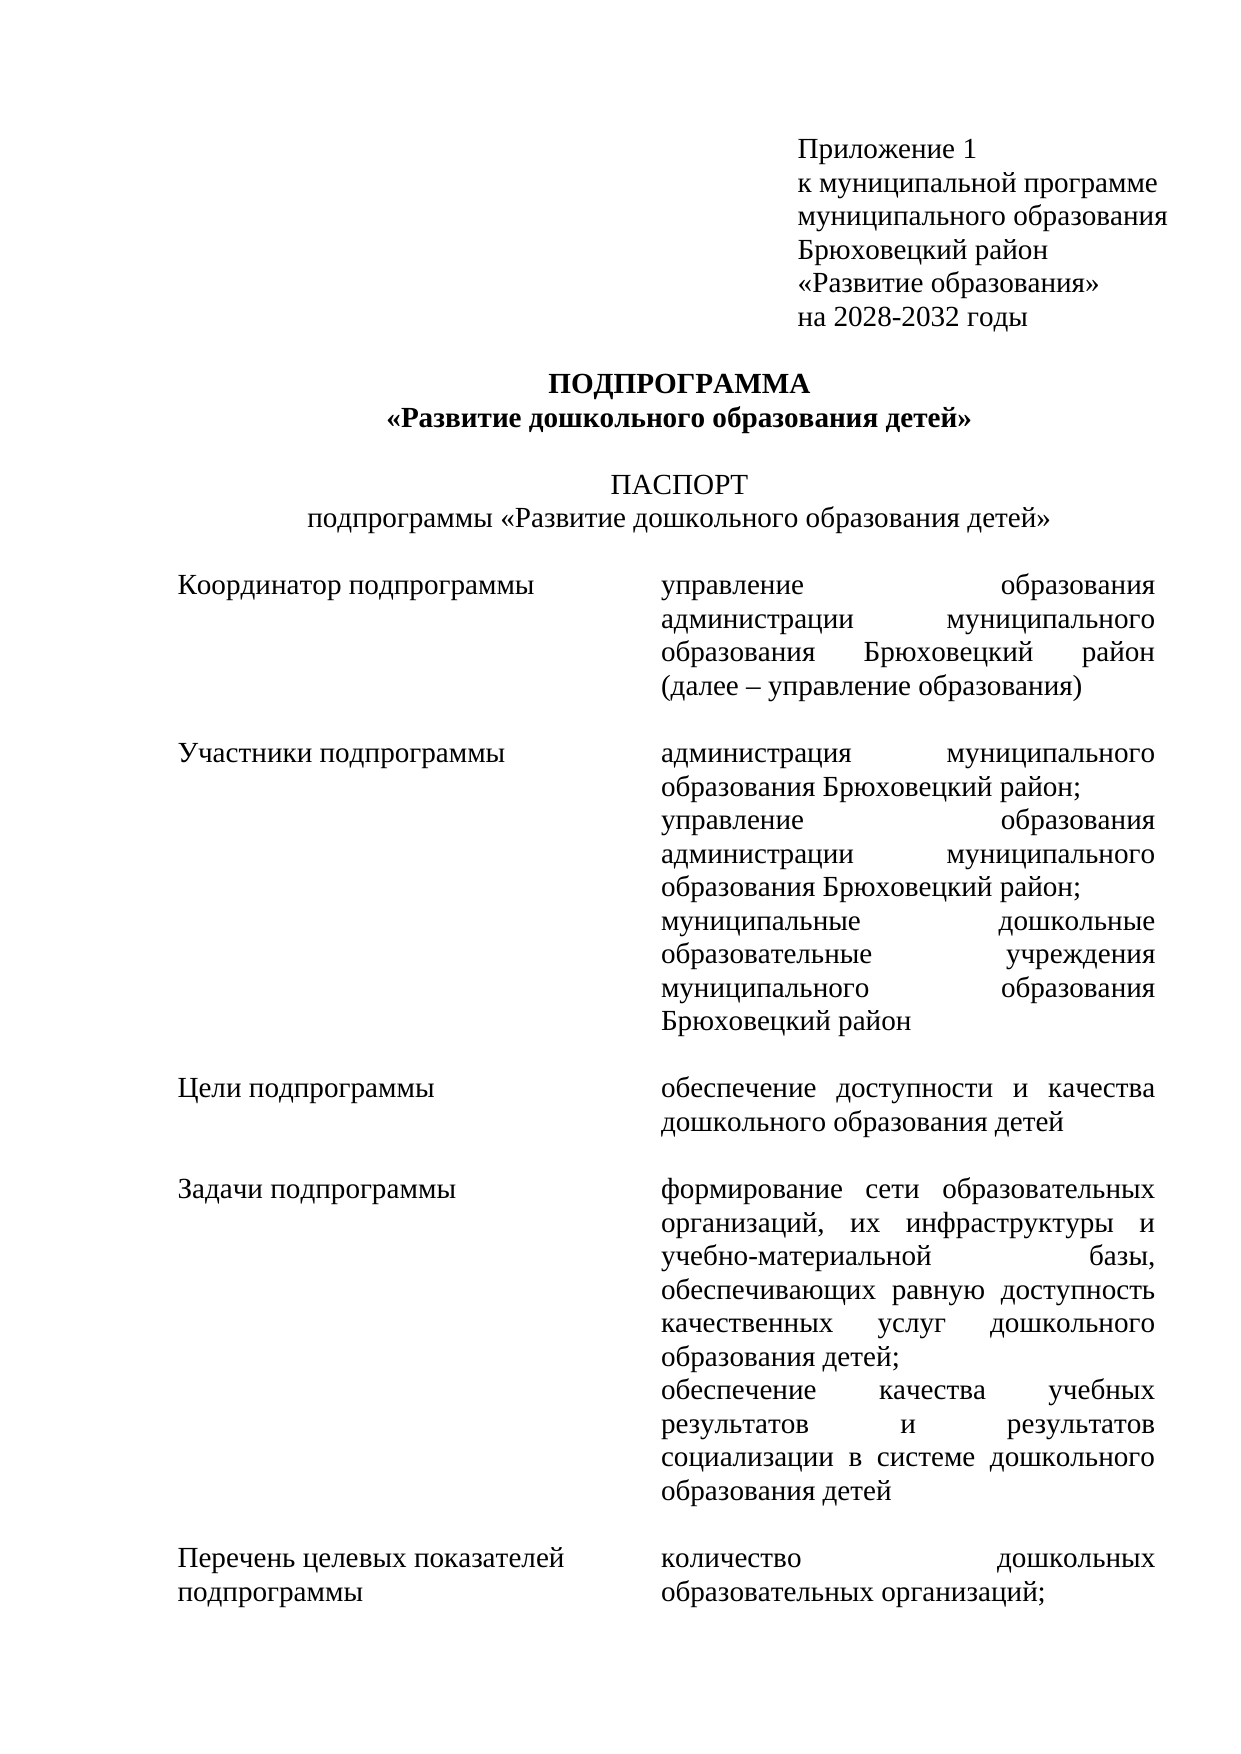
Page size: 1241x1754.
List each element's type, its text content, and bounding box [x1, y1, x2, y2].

table_cell обеспечение доступности и качества дошкольного образования детей [650, 1071, 1167, 1171]
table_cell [650, 1540, 1167, 1607]
text «Развитие образования» [797, 266, 1181, 299]
table_cell Цели подпрограммы [166, 1071, 649, 1171]
text к муниципальной программе [797, 165, 1181, 198]
text Приложение 1 [797, 131, 1181, 165]
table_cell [166, 1540, 649, 1607]
text муниципального образования [797, 198, 1181, 232]
text «Развитие дошкольного образования детей» [177, 400, 1181, 433]
text подпрограммы «Развитие дошкольного образования детей» [177, 500, 1181, 534]
text Брюховецкий район [797, 232, 1181, 266]
text ПОДПРОГРАММА [177, 366, 1181, 400]
table_cell администрация муниципального образования Брюховецкий район; управление образования администрации муниципального образования Брюховецкий район; муниципальные дошкольные образовательные учреждения муниципального образования Брюховецкий район [650, 735, 1167, 1071]
table_cell Задачи подпрограммы [166, 1171, 649, 1540]
text на 2028-2032 годы [797, 299, 1181, 333]
text ПАСПОРТ [177, 467, 1181, 500]
table_header Координатор подпрограммы [166, 568, 649, 735]
table_cell формирование сети образовательных организаций, их инфраструктуры и учебно-материальной базы, обеспечивающих равную доступность качественных услуг дошкольного образования детей; обеспечение качества учебных результатов и результатов социализации в системе дошкольного образования детей [650, 1171, 1167, 1540]
table_header управление образования администрации муниципального образования Брюховецкий район (далее – управление образования) [650, 568, 1167, 735]
table_cell Участники подпрограммы [166, 735, 649, 1071]
